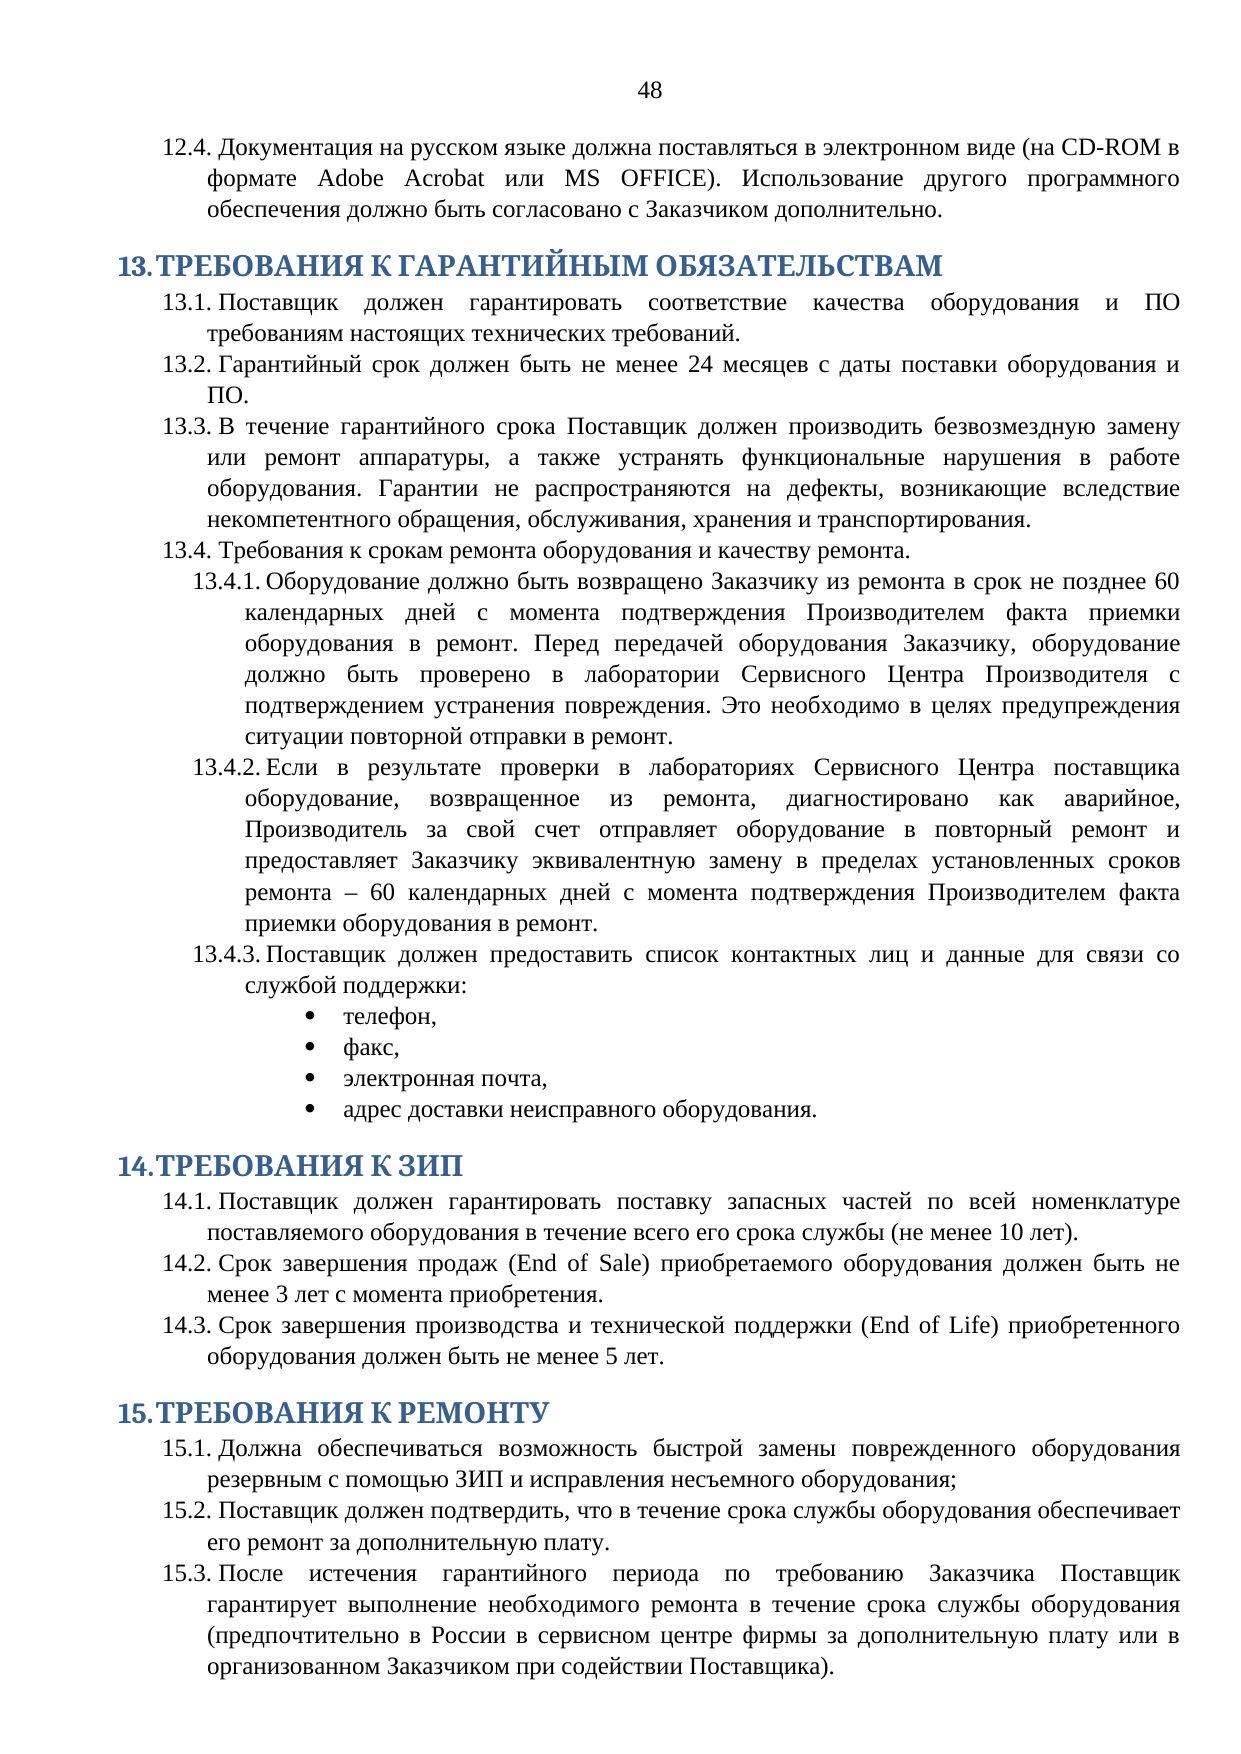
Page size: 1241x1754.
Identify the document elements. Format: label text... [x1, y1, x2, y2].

list Документация на русском языке должна поставляться в электронном виде (на CD-ROM в формате Adobe Acrobat или MS OFFICE). Использование другого программного обеспечения должно быть согласовано с Заказчиком дополнительно. [162, 132, 1181, 223]
list Срок завершения производства и технической поддержки (End of Life) приобретенного оборудования должен быть не менее 5 лет. [162, 1310, 1181, 1370]
list адрес доставки неисправного оборудования. [306, 1094, 1181, 1123]
subtitle ТРЕБОВАНИЯ К ГАРАНТИЙНЫМ ОБЯЗАТЕЛЬСТВАМ [118, 251, 1181, 284]
list Срок завершения продаж (End of Sale) приобретаемого оборудования должен быть не менее 3 лет с момента приобретения. [162, 1248, 1181, 1308]
list После истечения гарантийного периода по требованию Заказчика Поставщик гарантирует выполнение необходимого ремонта в течение срока службы оборудования (предпочтительно в России в сервисном центре фирмы за дополнительную плату или в организованном Заказчиком при содействии Поставщика). [162, 1558, 1181, 1679]
list факс, [306, 1032, 1181, 1061]
list Поставщик должен подтвердить, что в течение срока службы оборудования обеспечивает его ремонт за дополнительную плату. [162, 1496, 1181, 1555]
list Должна обеспечиваться возможность быстрой замены поврежденного оборудования резервным с помощью ЗИП и исправления несъемного оборудования; [162, 1433, 1181, 1493]
subtitle ТРЕБОВАНИЯ К ЗИП [118, 1150, 1181, 1183]
list В течение гарантийного срока Поставщик должен производить безвозмездную замену или ремонт аппаратуры, а также устранять функциональные нарушения в работе оборудования. Гарантии не распространяются на дефекты, возникающие вследствие некомпетентного обращения, обслуживания, хранения и транспортирования. [162, 411, 1181, 533]
list Поставщик должен предоставить список контактных лиц и данные для связи со службой поддержки: [192, 939, 1181, 998]
list Требования к срокам ремонта оборудования и качеству ремонта. [162, 535, 1181, 564]
list электронная почта, [306, 1063, 1181, 1092]
subtitle ТРЕБОВАНИЯ К РЕМОНТУ [118, 1397, 1181, 1431]
list Поставщик должен гарантировать поставку запасных частей по всей номенклатуре поставляемого оборудования в течение всего его срока службы (не менее 10 лет). [162, 1186, 1181, 1246]
list Оборудование должно быть возвращено Заказчику из ремонта в срок не позднее 60 календарных дней с момента подтверждения Производителем факта приемки оборудования в ремонт. Перед передачей оборудования Заказчику, оборудование должно быть проверено в лаборатории Сервисного Центра Производителя с подтверждением устранения повреждения. Это необходимо в целях предупреждения ситуации повторной отправки в ремонт. [192, 566, 1181, 750]
list Если в результате проверки в лабораториях Сервисного Центра поставщика оборудование, возвращенное из ремонта, диагностировано как аварийное, Производитель за свой счет отправляет оборудование в повторный ремонт и предоставляет Заказчику эквивалентную замену в пределах установленных сроков ремонта – 60 календарных дней с момента подтверждения Производителем факта приемки оборудования в ремонт. [192, 752, 1181, 936]
list телефон, [306, 1001, 1181, 1029]
list Гарантийный срок должен быть не менее 24 месяцев с даты поставки оборудования и ПО. [162, 349, 1181, 409]
list Поставщик должен гарантировать соответствие качества оборудования и ПО требованиям настоящих технических требований. [162, 287, 1181, 347]
